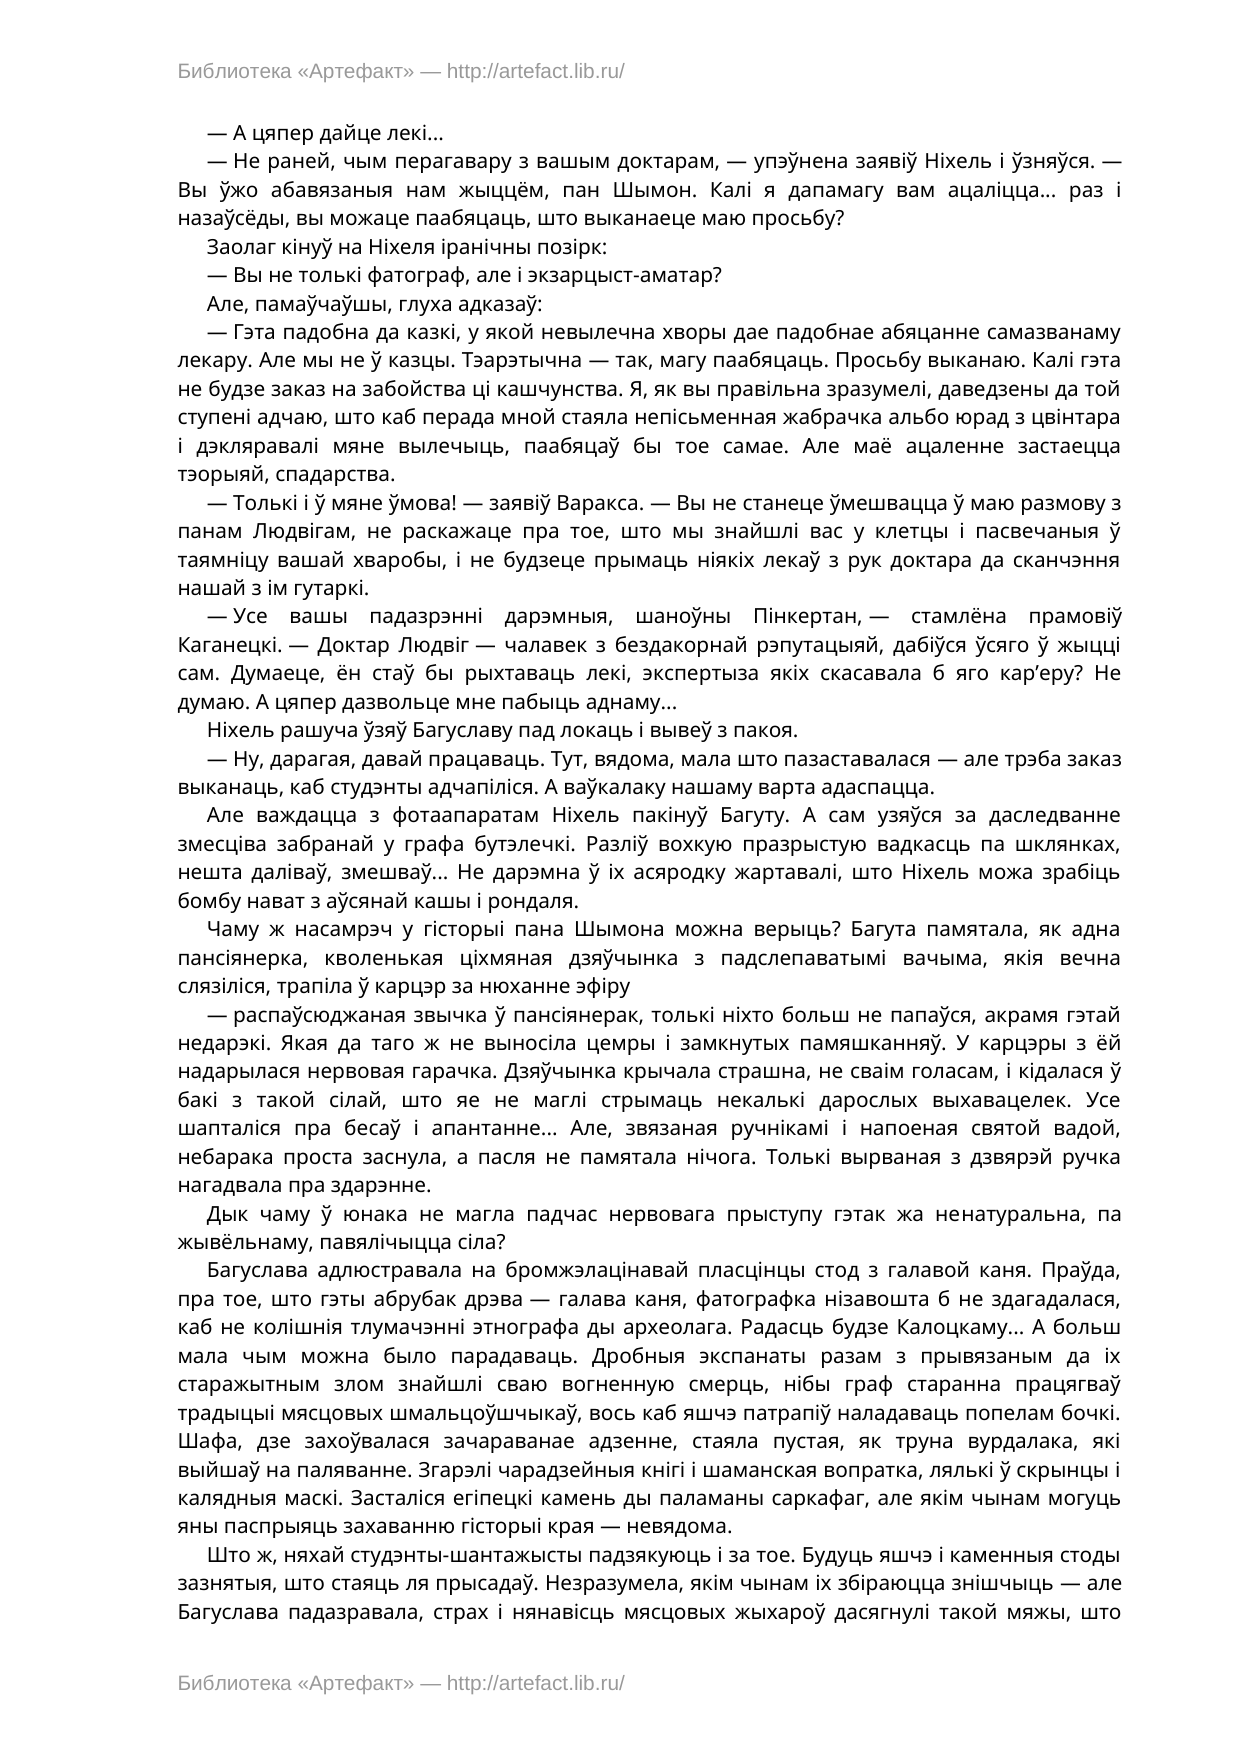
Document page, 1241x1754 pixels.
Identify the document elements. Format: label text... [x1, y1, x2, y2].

text Але важдацца з фотаапаратам Ніхель пакінуў Багуту. А сам узяўся за даследванне змесціва забранай у графа бутэлечкі. Разліў вохкую празрыстую вадкасць па шклянках, нешта даліваў, змешваў... Не дарэмна ў іх асяродку жартавалі, што Ніхель можа зрабіць бомбу нават з аўсянай кашы і рондаля. [177, 801, 1122, 914]
text — А цяпер дайце лекі... [177, 118, 1122, 147]
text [177, 1540, 1122, 1625]
text — распаўсюджаная звычка ў пансіянерак, толькі ніхто больш не папаўся, акрамя гэтай недарэкі. Якая да таго ж не выносіла цемры і замкнутых памяшканняў. У карцэры з ёй надарылася нервовая гарачка. Дзяўчынка крычала страшна, не сваім голасам, і кідалася ў бакі з такой сілай, што яе не маглі стрымаць некалькі дарослых выхавацелек. Усе шапталіся пра бесаў і апантанне... Але, звязаная ручнікамі і напоеная святой вадой, небарака проста заснула, а пасля не памятала нічога. Толькі вырваная з дзвярэй ручка нагадвала пра здарэнне. [177, 1000, 1122, 1199]
text Багуслава адлюстравала на бромжэлацінавай пласцінцы стод з галавой каня. Праўда, пра тое, што гэты абрубак дрэва — галава каня, фатографка нізавошта б не здагадалася, каб не колішнія тлумачэнні этнографа ды археолага. Радасць будзе Калоцкаму... А больш мала чым можна было парадаваць. Дробныя экспанаты разам з прывязаным да іх старажытным злом знайшлі сваю вогненную смерць, нібы граф старанна працягваў традыцыі мясцовых шмальцоўшчыкаў, вось каб яшчэ патрапіў наладаваць попелам бочкі. Шафа, дзе захоўвалася зачараванае адзенне, стаяла пустая, як труна вурдалака, які выйшаў на паляванне. Згарэлі чарадзейныя кнігі і шаманская вопратка, лялькі ў скрынцы і калядныя маскі. Засталіся егіпецкі камень ды паламаны саркафаг, але якім чынам могуць яны паспрыяць захаванню гісторыі края — невядома. [177, 1256, 1122, 1540]
text Дык чаму ў юнака не магла падчас нервовага прыступу гэтак жа ненатуральна, па жывёльнаму, павялічыцца сіла? [177, 1199, 1122, 1256]
text Заолаг кінуў на Ніхеля іранічны позірк: [177, 232, 1122, 260]
text — Ну, дарагая, давай працаваць. Тут, вядома, мала што пазаставалася — але трэба заказ выканаць, каб студэнты адчапіліся. А ваўкалаку нашаму варта адаспацца. [177, 744, 1122, 801]
text Ніхель рашуча ўзяў Багуславу пад локаць і вывеў з пакоя. [177, 715, 1122, 744]
text — Гэта падобна да казкі, у якой невылечна хворы дае падобнае абяцанне самазванаму лекару. Але мы не ў казцы. Тэарэтычна — так, магу паабяцаць. Просьбу выканаю. Калі гэта не будзе заказ на забойства ці кашчунства. Я, як вы правільна зразумелі, даведзены да той ступені адчаю, што каб перада мной стаяла непісьменная жабрачка альбо юрад з цвінтара і дэкляравалі мяне вылечыць, паабяцаў бы тое самае. Але маё ацаленне застаецца тэорыяй, спадарства. [177, 317, 1122, 488]
text Але, памаўчаўшы, глуха адказаў: [177, 289, 1122, 317]
text — Не раней, чым перагавару з вашым доктарам, — упэўнена заявіў Ніхель і ўзняўся. — Вы ўжо абавязаныя нам жыццём, пан Шымон. Калі я дапамагу вам ацаліцца... раз і назаўсёды, вы можаце паабяцаць, што выканаеце маю просьбу? [177, 147, 1122, 232]
text — Толькі і ў мяне ўмова! — заявіў Варакса. — Вы не станеце ўмешвацца ў маю размову з панам Людвігам, не раскажаце пра тое, што мы знайшлі вас у клетцы і пасвечаныя ў таямніцу вашай хваробы, і не будзеце прымаць ніякіх лекаў з рук доктара да сканчэння нашай з ім гутаркі. [177, 488, 1122, 602]
text Чаму ж насамрэч у гісторыі пана Шымона можна верыць? Багута памятала, як адна пансіянерка, кволенькая ціхмяная дзяўчынка з падслепаватымі вачыма, якія вечна слязіліся, трапіла ў карцэр за нюханне эфіру [177, 914, 1122, 1000]
text — Вы не толькі фатограф, але і экзарцыст-аматар? [177, 260, 1122, 289]
text — Усе вашы падазрэнні дарэмныя, шаноўны Пінкертан, — стамлёна прамовіў Каганецкі. — Доктар Людвіг — чалавек з бездакорнай рэпутацыяй, дабіўся ўсяго ў жыцці сам. Думаеце, ён стаў бы рыхтаваць лекі, экспертыза якіх скасавала б яго кар’еру? Не думаю. А цяпер дазвольце мне пабыць аднаму... [177, 602, 1122, 715]
